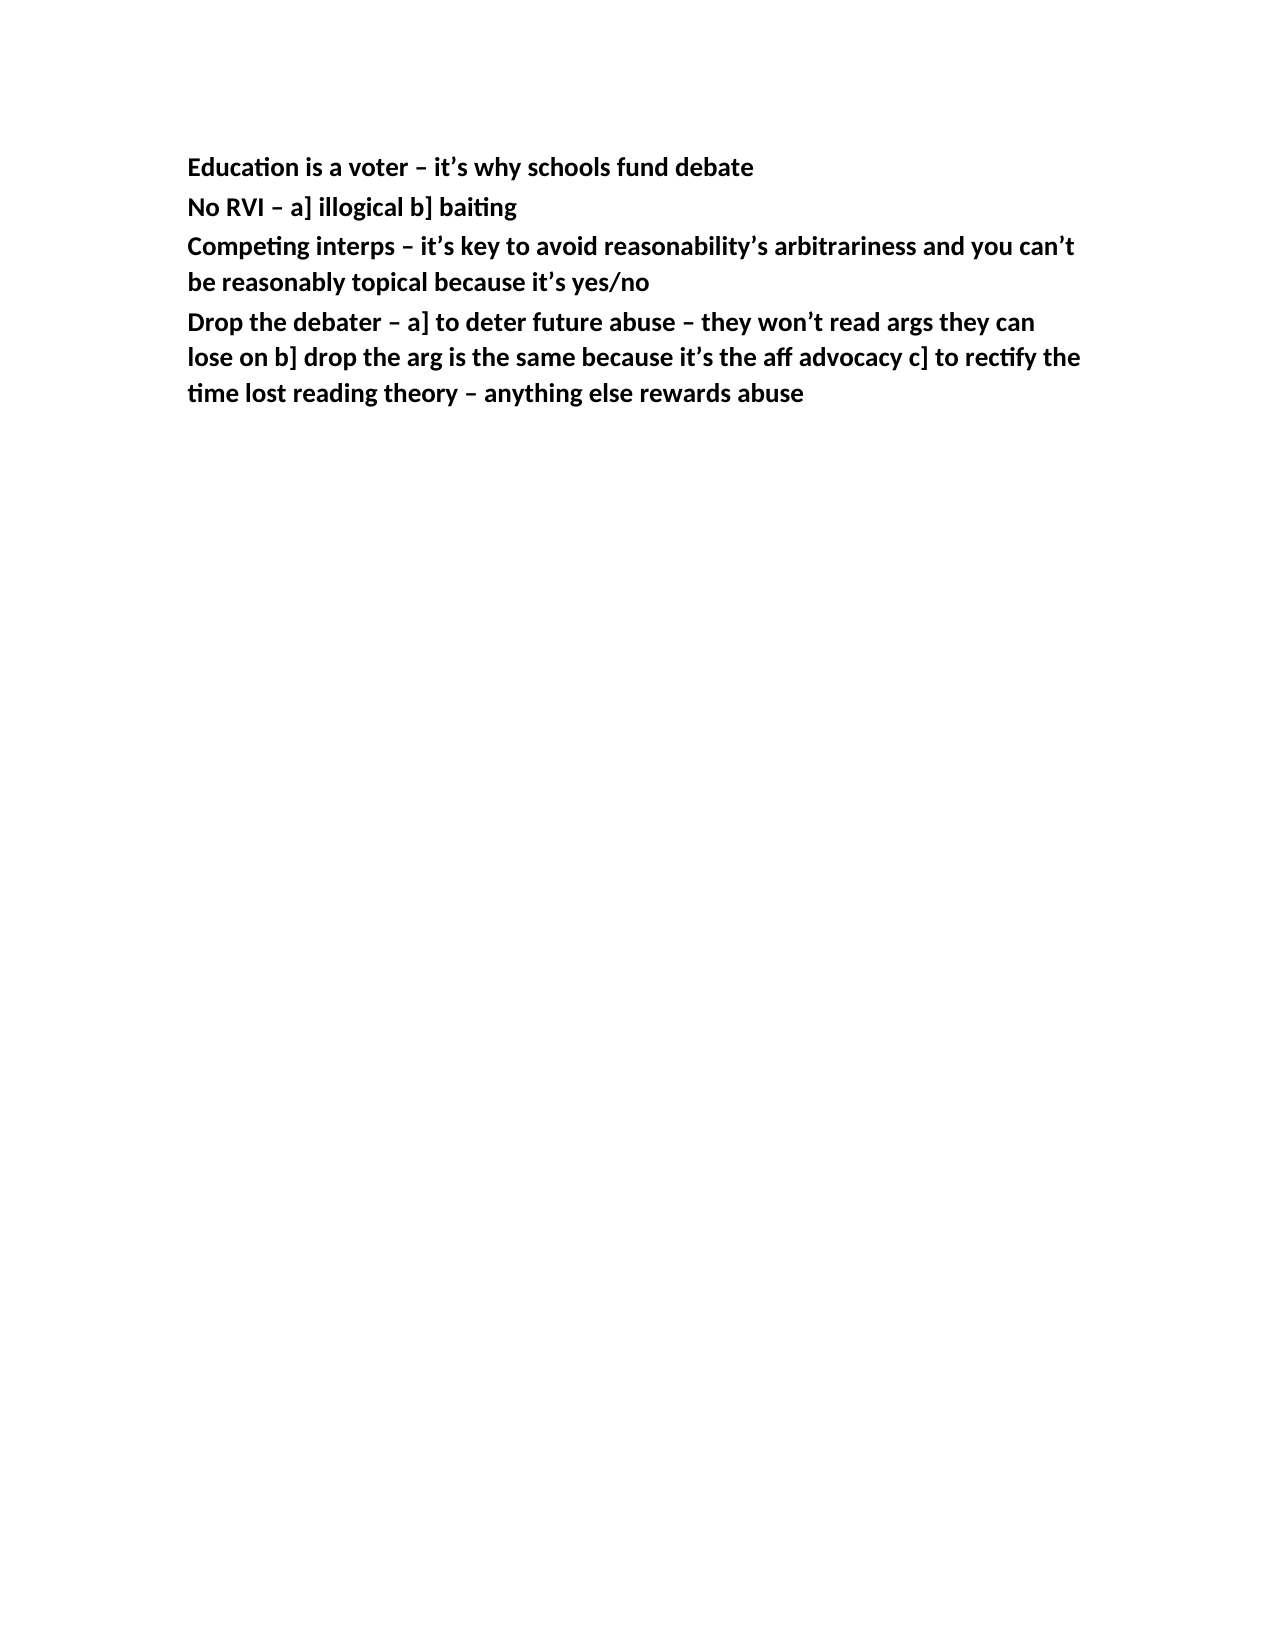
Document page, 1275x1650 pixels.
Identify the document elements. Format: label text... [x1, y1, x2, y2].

subtitle Competing interps – it’s key to avoid reasonability’s arbitrariness and you can’t be reasonably topical because it’s yes/no [187, 229, 1087, 298]
subtitle Education is a voter – it’s why schools fund debate [187, 150, 1087, 183]
subtitle No RVI – a] illogical b] baiting [187, 190, 1087, 223]
subtitle Drop the debater – a] to deter future abuse – they won’t read args they can lose on b] drop the arg is the same because it’s the aff advocacy c] to rectify the time lost reading theory – anything else rewards abuse [187, 305, 1087, 409]
